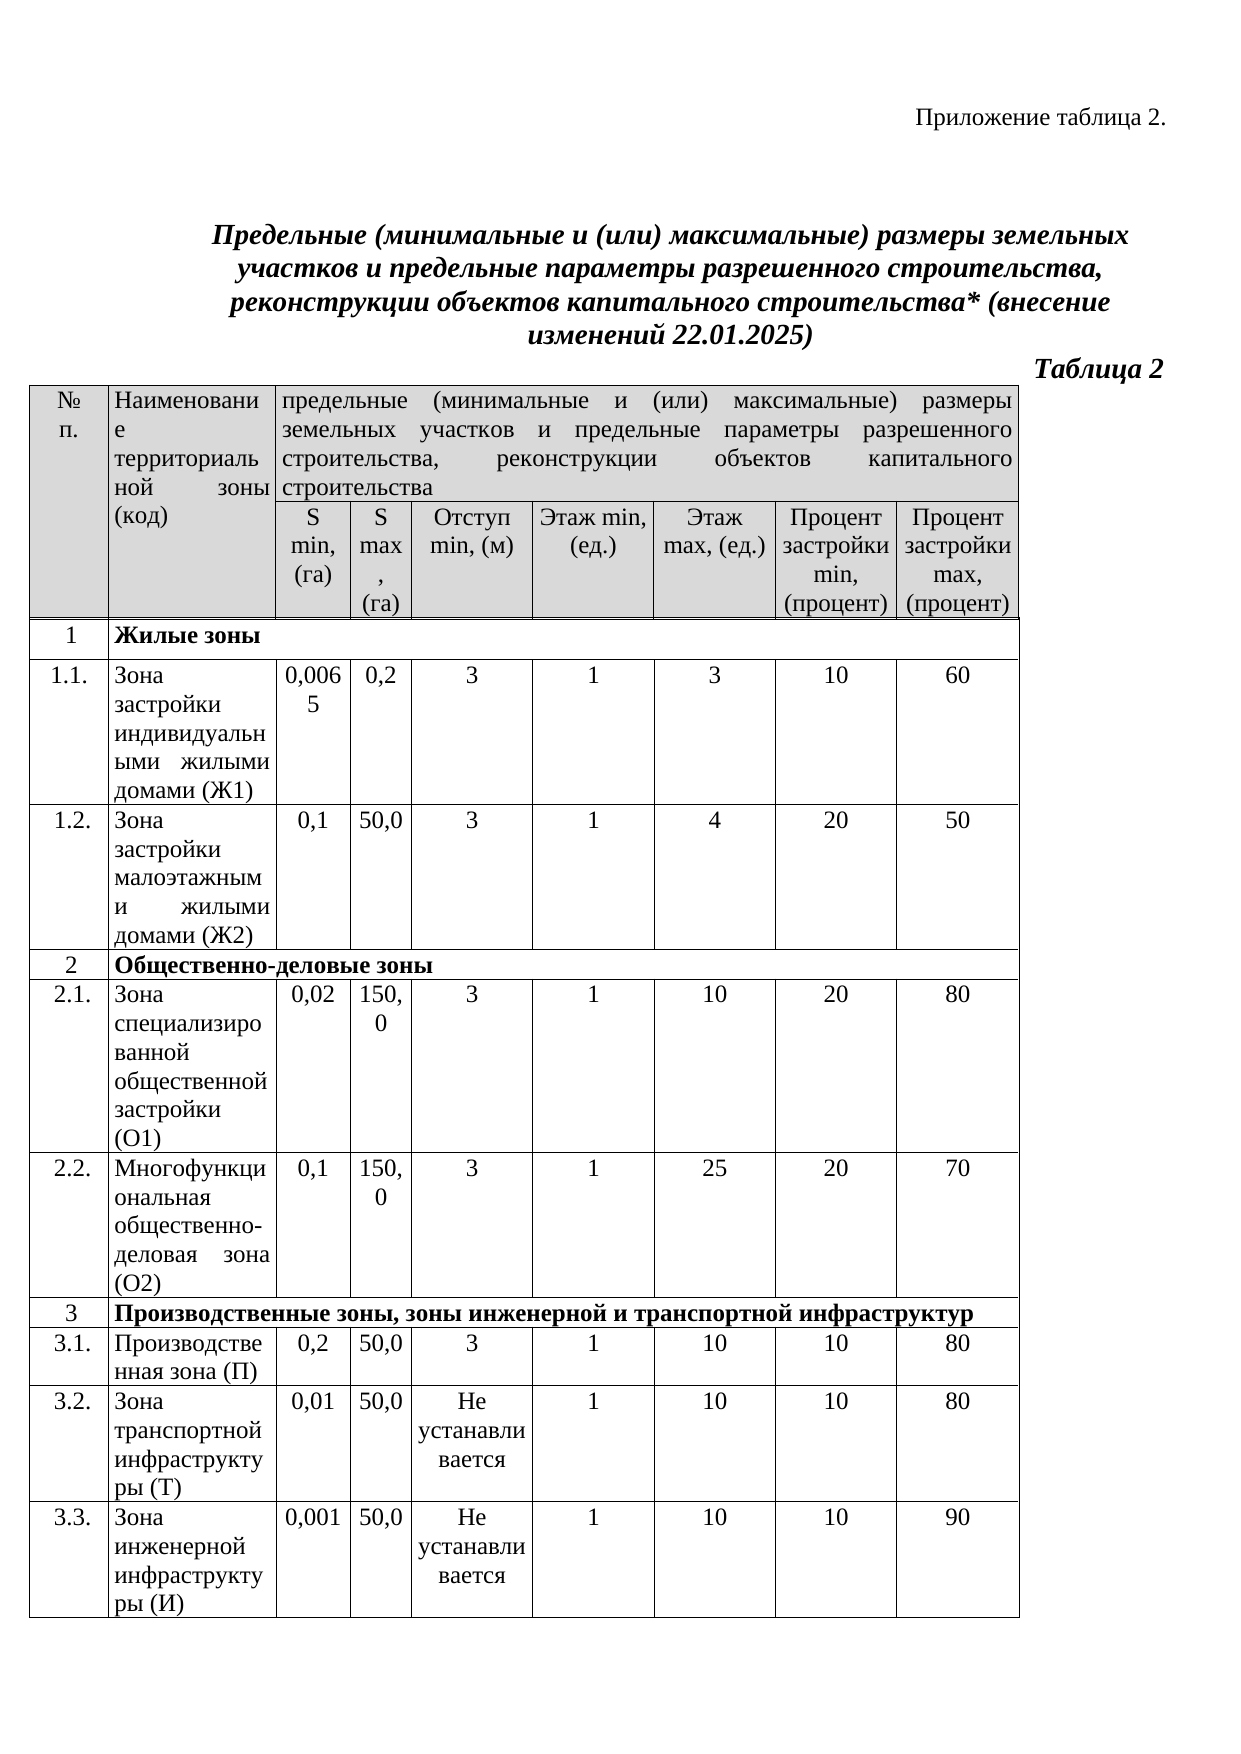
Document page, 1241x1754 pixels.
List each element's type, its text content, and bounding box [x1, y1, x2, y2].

table_cell 3 [412, 1153, 532, 1297]
table_cell Этаж min, (ед.) [533, 502, 653, 617]
table_cell 50 [897, 804, 1019, 949]
table_cell Процент застройки max, (процент) [897, 502, 1018, 617]
table_cell 20 [776, 805, 896, 949]
text Приложение таблица 2. [177, 102, 1167, 131]
table_cell Не устанавливается [412, 1386, 532, 1501]
table_cell 10 [655, 1386, 775, 1501]
table_cell 0,2 [277, 1328, 350, 1385]
table_cell 0,01 [277, 1386, 350, 1501]
table_cell 90 [897, 1501, 1019, 1617]
table_cell 50,0 [351, 1386, 411, 1501]
table_cell 50,0 [351, 805, 411, 949]
table_cell 1 [533, 660, 654, 804]
table_cell 3 [412, 805, 532, 949]
table_cell [30, 660, 108, 804]
table_cell 0,001 [277, 1502, 350, 1617]
table_cell 0,2 [351, 660, 411, 804]
table_cell 20 [776, 980, 896, 1152]
table_header № п. [30, 386, 108, 617]
table_cell 3 [412, 1328, 532, 1385]
table_cell Производственные зоны, зоны инженерной и транспортной инфраструктур [109, 1297, 1019, 1327]
table_cell Общественно-деловые зоны [109, 949, 1019, 978]
table_cell 10 [776, 1502, 896, 1617]
table_cell Производственная зона (П) [109, 1328, 276, 1385]
table_cell 20 [776, 1153, 896, 1297]
table_cell 70 [897, 1152, 1019, 1297]
table_cell 80 [897, 1327, 1019, 1385]
text Таблица 2 [177, 351, 1167, 384]
table_cell [30, 950, 108, 978]
table_cell 25 [655, 1153, 775, 1297]
table_cell 50,0 [351, 1502, 411, 1617]
table_cell [30, 1153, 108, 1297]
table_cell 1 [533, 1502, 654, 1617]
table_cell 10 [655, 980, 775, 1152]
table_cell [30, 1386, 108, 1501]
table_cell 1 [533, 805, 654, 949]
table_cell 50,0 [351, 1328, 411, 1385]
table_cell Зона специализированной общественной застройки (О1) [109, 980, 276, 1152]
table_cell 1 [533, 980, 654, 1152]
table_cell [30, 805, 108, 949]
table_cell Зона транспортной инфраструктуры (Т) [109, 1386, 276, 1501]
table_cell Зона застройки малоэтажными жилыми домами (Ж2) [109, 805, 276, 949]
table_header Наименование территориальной зоны (код) [109, 386, 275, 617]
table_cell [30, 980, 108, 1152]
table_cell Процент застройки min, (процент) [776, 502, 896, 617]
table_cell 1 [533, 1386, 654, 1501]
table_cell 3 [412, 660, 532, 804]
table_cell 10 [655, 1328, 775, 1385]
table_cell 10 [776, 1386, 896, 1501]
table_cell S min, (га) [276, 502, 350, 617]
table_cell 1 [533, 1328, 654, 1385]
table_cell [30, 620, 108, 659]
table_cell Не устанавливается [412, 1502, 532, 1617]
table_cell Многофункциональная общественно-деловая зона (О2) [109, 1153, 276, 1297]
table_cell 4 [655, 805, 775, 949]
table_cell 80 [897, 979, 1019, 1152]
table_cell 10 [776, 660, 896, 804]
table_cell 60 [897, 659, 1019, 804]
table_cell Отступ min, (м) [412, 502, 532, 617]
table_cell [30, 1502, 108, 1617]
table_cell 80 [897, 1385, 1019, 1501]
text Предельные (минимальные и (или) максимальные) размеры земельных участков и предельные параметры разрешенного строительства, реконструкции объектов капитального строительства* (внесение изменений 22.01.2025) [177, 217, 1167, 351]
table_cell 0,02 [277, 980, 350, 1152]
table_cell 10 [655, 1502, 775, 1617]
table_cell Зона застройки индивидуальными жилыми домами (Ж1) [109, 660, 276, 804]
table_header предельные (минимальные и (или) максимальные) размеры земельных участков и предельные параметры разрешенного строительства, реконструкции объектов капитального строительства [276, 386, 1018, 501]
table_cell 3 [655, 660, 775, 804]
table_cell 0,1 [277, 805, 350, 949]
table_cell 150,0 [351, 1153, 411, 1297]
table_cell 3 [412, 980, 532, 1152]
table_cell Этаж max, (ед.) [654, 502, 775, 617]
table_cell S max, (га) [351, 502, 411, 617]
table_cell Жилые зоны [109, 620, 1019, 659]
table_cell 0,1 [277, 1153, 350, 1297]
table_cell 10 [776, 1328, 896, 1385]
table_cell Зона инженерной инфраструктуры (И) [109, 1502, 276, 1617]
table_cell [30, 1328, 108, 1385]
table_cell 0,0065 [277, 660, 350, 804]
table_cell 150,0 [351, 980, 411, 1152]
table_cell [30, 1298, 108, 1327]
table_cell 1 [533, 1153, 654, 1297]
